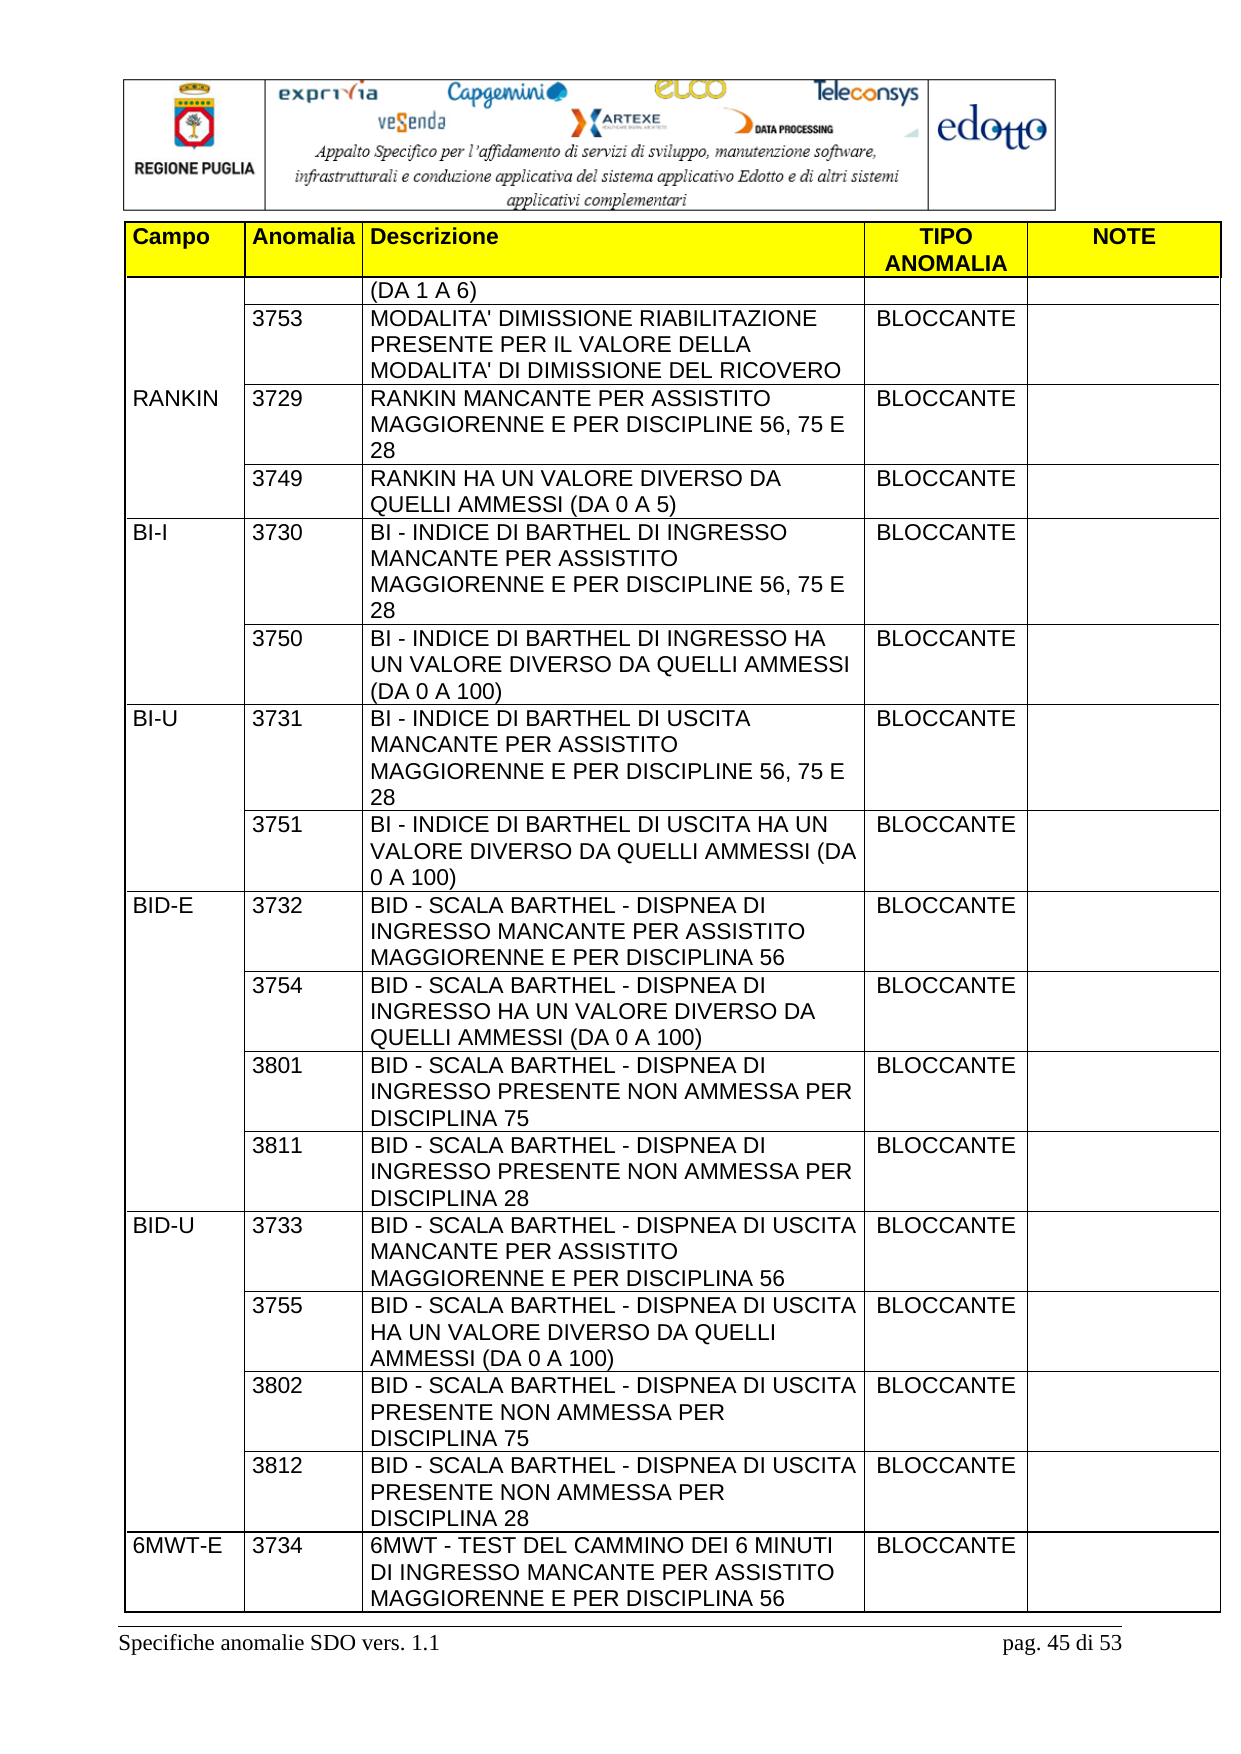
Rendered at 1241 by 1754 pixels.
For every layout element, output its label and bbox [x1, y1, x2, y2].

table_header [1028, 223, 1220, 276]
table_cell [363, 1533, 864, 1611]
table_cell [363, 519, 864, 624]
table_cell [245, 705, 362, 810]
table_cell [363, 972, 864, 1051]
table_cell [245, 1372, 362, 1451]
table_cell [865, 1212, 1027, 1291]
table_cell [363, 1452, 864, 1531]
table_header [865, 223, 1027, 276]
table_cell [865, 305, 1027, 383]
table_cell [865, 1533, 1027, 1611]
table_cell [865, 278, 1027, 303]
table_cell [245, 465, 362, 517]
picture [118, 73, 1063, 218]
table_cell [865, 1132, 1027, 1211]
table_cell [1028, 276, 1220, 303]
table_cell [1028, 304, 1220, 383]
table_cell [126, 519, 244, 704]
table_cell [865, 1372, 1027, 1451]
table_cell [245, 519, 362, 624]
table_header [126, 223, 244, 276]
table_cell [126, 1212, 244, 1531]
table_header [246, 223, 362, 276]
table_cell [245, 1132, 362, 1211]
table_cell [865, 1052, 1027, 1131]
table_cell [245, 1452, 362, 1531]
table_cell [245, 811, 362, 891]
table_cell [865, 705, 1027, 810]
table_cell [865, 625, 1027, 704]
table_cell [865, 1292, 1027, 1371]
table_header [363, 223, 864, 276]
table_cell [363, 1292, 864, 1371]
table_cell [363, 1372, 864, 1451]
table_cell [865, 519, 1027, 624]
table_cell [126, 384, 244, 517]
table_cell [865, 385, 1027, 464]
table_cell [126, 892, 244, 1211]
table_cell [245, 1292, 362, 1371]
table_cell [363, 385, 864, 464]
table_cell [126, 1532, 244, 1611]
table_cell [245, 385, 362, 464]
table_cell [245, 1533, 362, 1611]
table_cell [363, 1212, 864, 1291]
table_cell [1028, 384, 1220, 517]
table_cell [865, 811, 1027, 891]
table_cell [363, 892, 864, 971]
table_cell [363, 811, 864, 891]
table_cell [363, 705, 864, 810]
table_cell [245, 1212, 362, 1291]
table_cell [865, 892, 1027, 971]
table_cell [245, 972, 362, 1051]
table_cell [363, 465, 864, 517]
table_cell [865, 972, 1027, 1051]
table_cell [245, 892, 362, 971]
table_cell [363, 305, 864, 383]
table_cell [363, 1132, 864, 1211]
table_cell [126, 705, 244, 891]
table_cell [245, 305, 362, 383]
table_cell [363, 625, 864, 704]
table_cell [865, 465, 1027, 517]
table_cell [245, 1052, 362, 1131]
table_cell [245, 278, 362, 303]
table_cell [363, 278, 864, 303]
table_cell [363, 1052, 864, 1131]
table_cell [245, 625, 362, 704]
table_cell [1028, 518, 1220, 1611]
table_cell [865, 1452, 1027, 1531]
